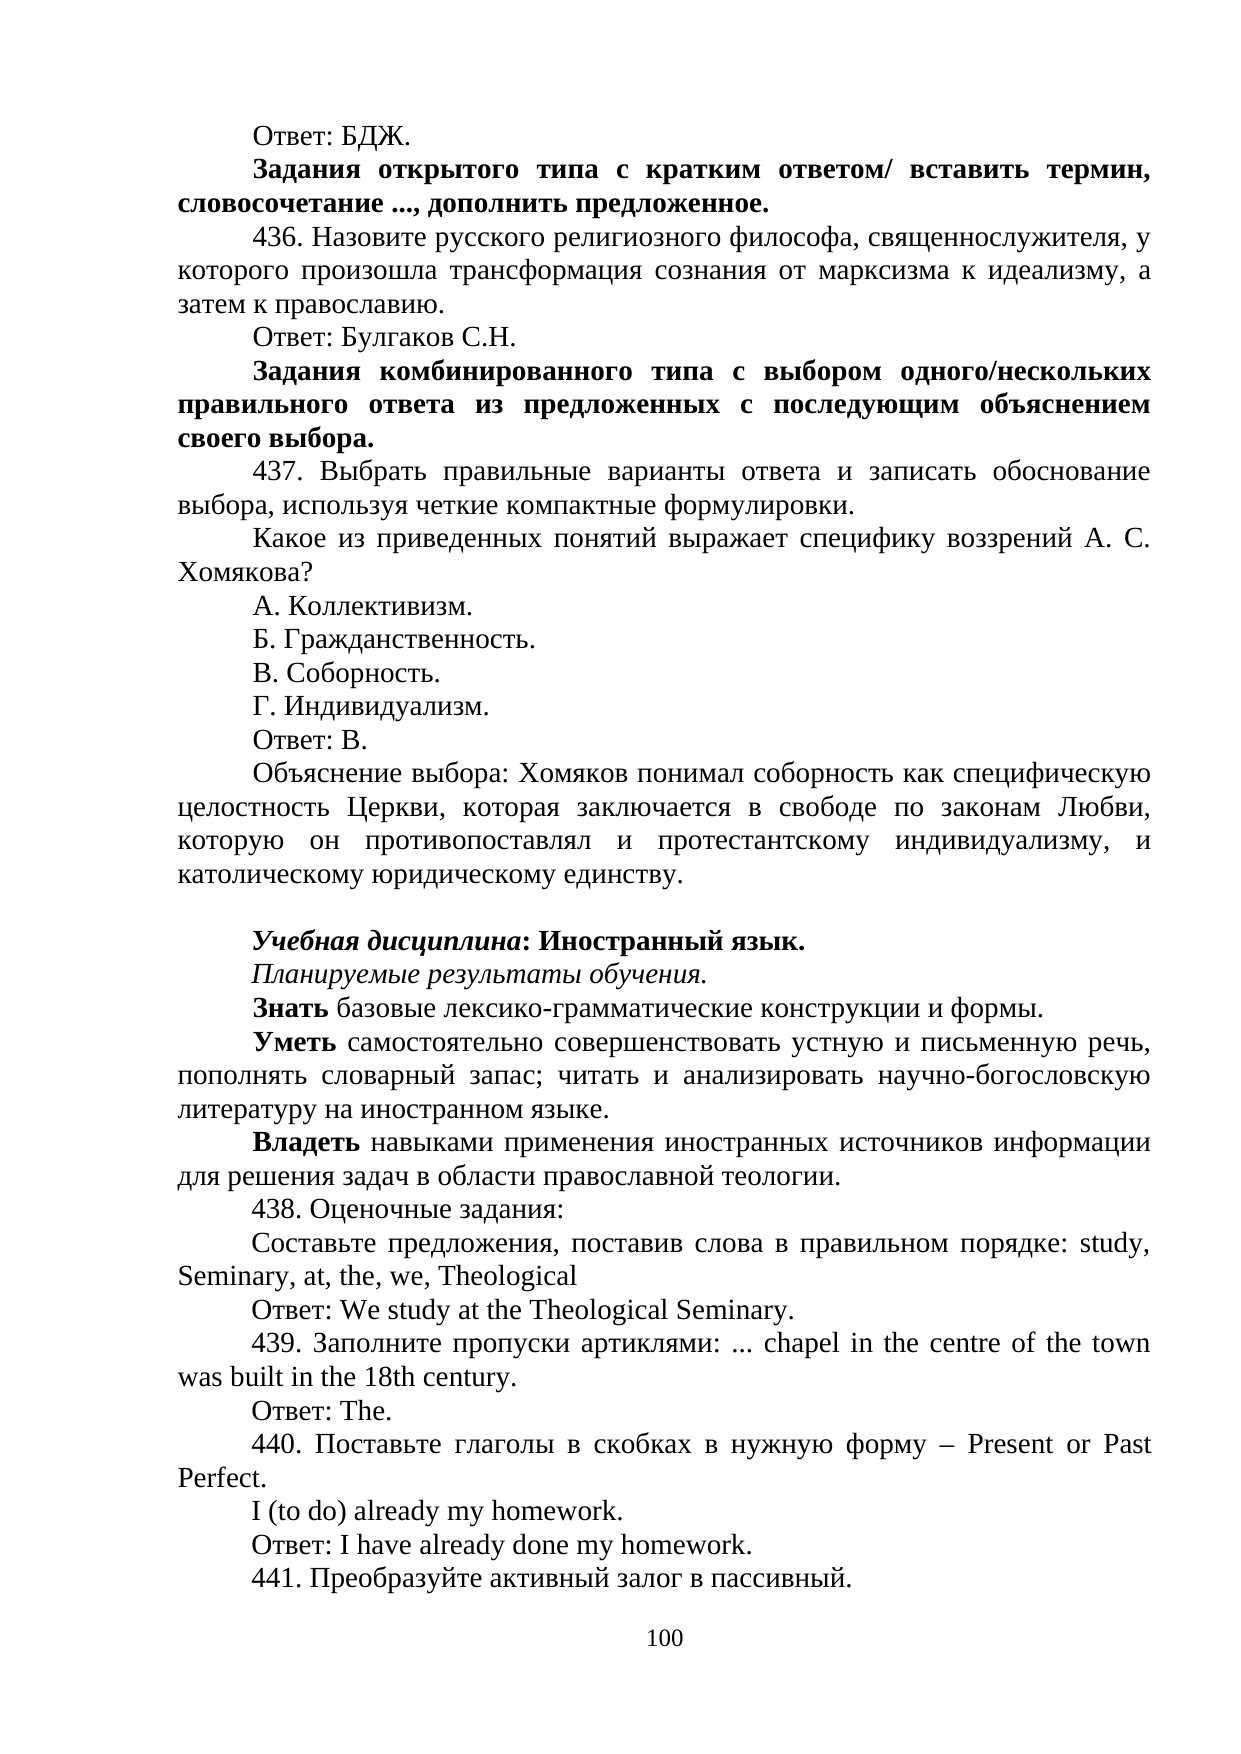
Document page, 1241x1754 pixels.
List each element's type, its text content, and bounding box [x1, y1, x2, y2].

text 440. Поставьте глаголы в скобках в нужную форму – Present or Past Perfect. [177, 1426, 1152, 1493]
text Задания открытого типа с кратким ответом/ вставить термин, словосочетание ..., дополнить предложенное. [177, 152, 1152, 219]
text Ответ: В. [177, 722, 1152, 755]
text 439. Заполните пропуски артиклями: ... chapel in the centre of the town was built in the 18th century. [177, 1326, 1152, 1393]
text Знать базовые лексико-грамматические конструкции и формы. [177, 990, 1152, 1024]
text Ответ: The. [177, 1393, 1152, 1426]
text Ответ: Булгаков С.Н. [177, 319, 1152, 353]
text Какое из приведенных понятий выражает специфику воззрений А. С. Хомякова? [177, 521, 1152, 588]
text Планируемые результаты обучения. [177, 957, 1152, 990]
text В. Соборность. [177, 655, 1152, 688]
text Задания комбинированного типа с выбором одного/нескольких правильного ответа из предложенных с последующим объяснением своего выбора. [177, 353, 1152, 453]
text Б. Гражданственность. [177, 621, 1152, 655]
text 441. Преобразуйте активный залог в пассивный. [177, 1560, 1152, 1594]
text 436. Назовите русского религиозного философа, священнослужителя, у которого произошла трансформация сознания от марксизма к идеализму, а затем к православию. [177, 219, 1152, 319]
text 438. Оценочные задания: [177, 1191, 1152, 1225]
text Учебная дисциплина: Иностранный язык. [177, 923, 1152, 957]
text Ответ: БДЖ. [177, 118, 1152, 152]
text А. Коллективизм. [177, 588, 1152, 621]
text I (to do) already my homework. [177, 1493, 1152, 1527]
text Ответ: I have already done my homework. [177, 1527, 1152, 1560]
text Г. Индивидуализм. [177, 688, 1152, 722]
text Уметь самостоятельно совершенствовать устную и письменную речь, пополнять словарный запас; читать и анализировать научно-богословскую литературу на иностранном языке. [177, 1024, 1152, 1124]
text Владеть навыками применения иностранных источников информации для решения задач в области православной теологии. [177, 1124, 1152, 1191]
text Составьте предложения, поставив слова в правильном порядке: study, Seminary, at, the, we, Theological [177, 1225, 1152, 1292]
text 437. Выбрать правильные варианты ответа и записать обоснование выбора, используя четкие компактные формулировки. [177, 453, 1152, 521]
text Ответ: We study at the Theological Seminary. [177, 1292, 1152, 1326]
text Объяснение выбора: Хомяков понимал соборность как специфическую целостность Церкви, которая заключается в свободе по законам Любви, которую он противопоставлял и протестантскому индивидуализму, и католическому юридическому единству. [177, 755, 1152, 889]
